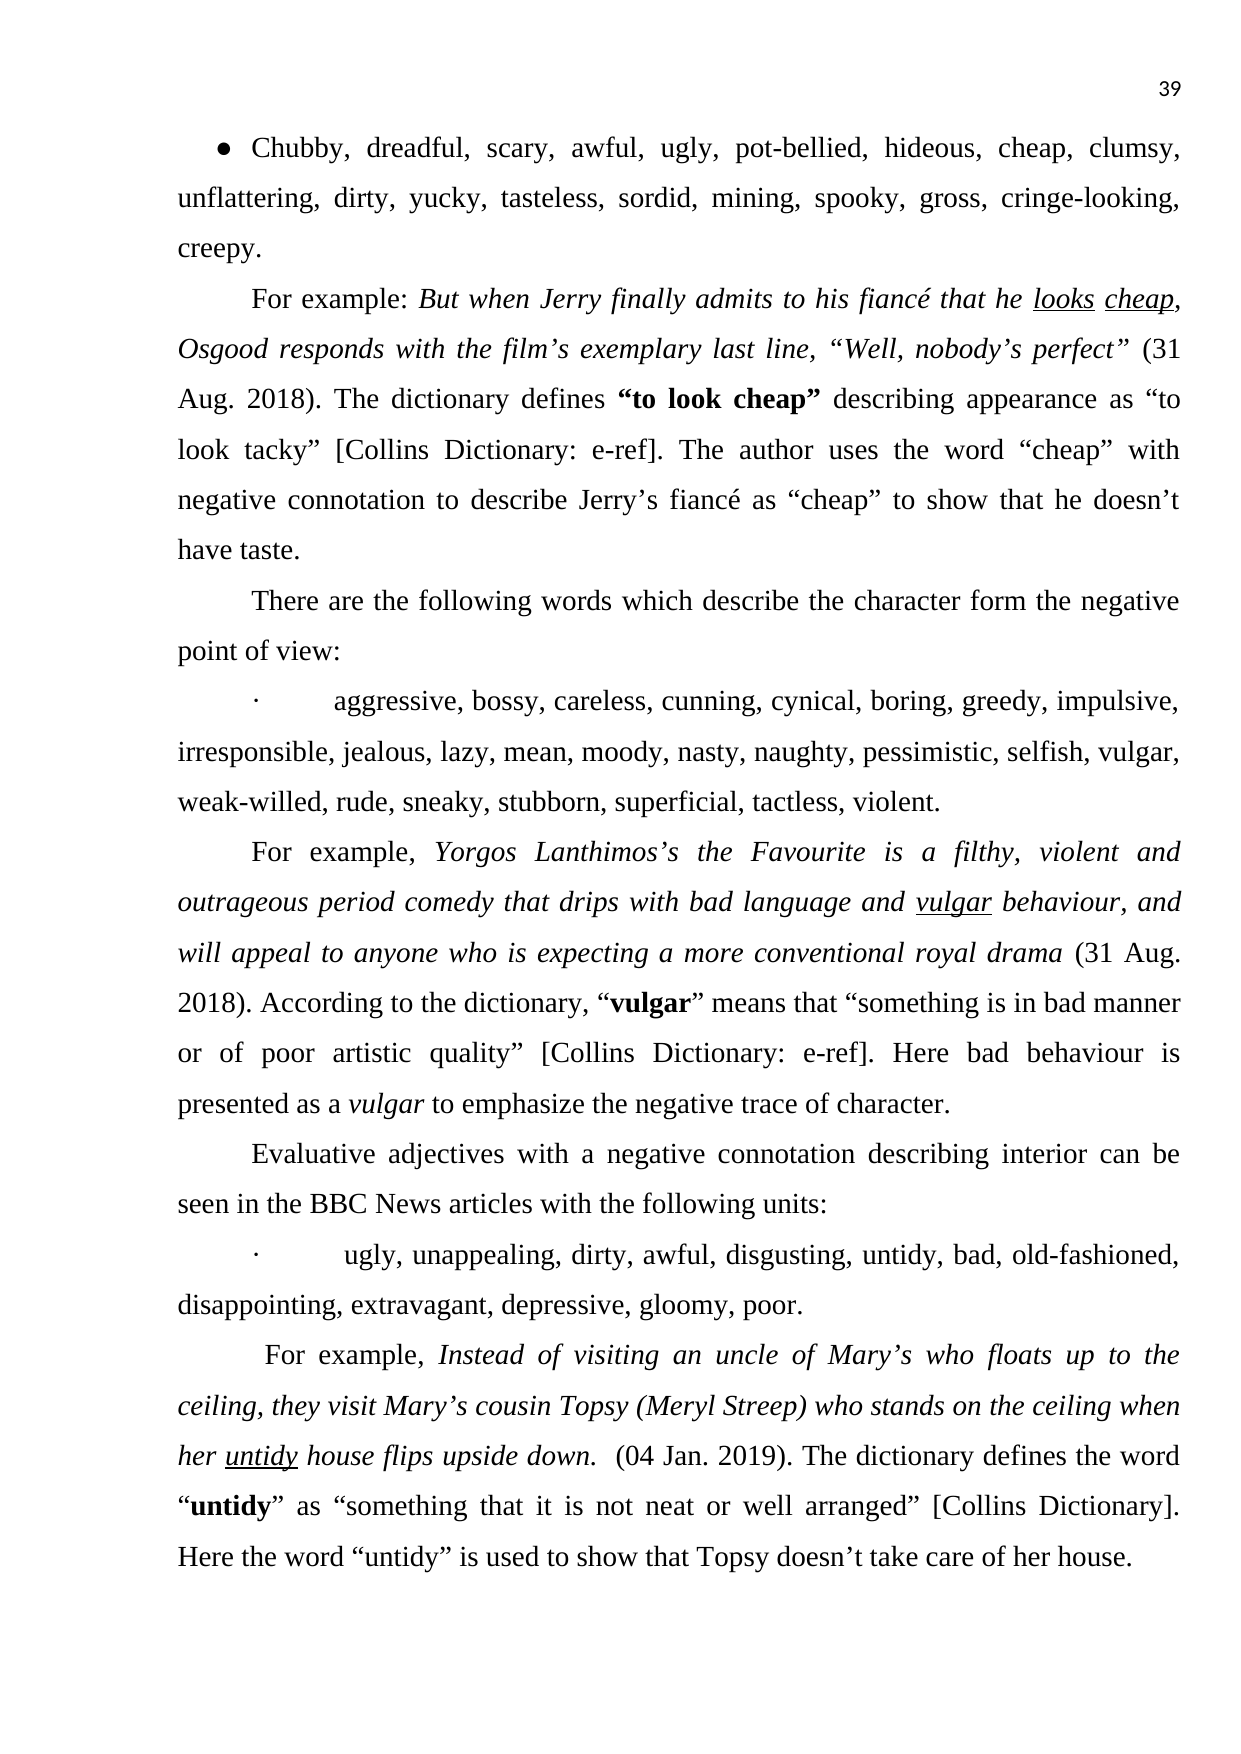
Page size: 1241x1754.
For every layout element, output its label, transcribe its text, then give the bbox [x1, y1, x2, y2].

text For example: But when Jerry finally admits to his fiancé that he looks cheap, Osgood responds with the film’s exemplary last line, “Well, nobody’s perfect” (31 Aug. 2018). The dictionary defines “to look cheap” describing appearance as “to look tacky” [Collins Dictionary: e-ref]. The author uses the word “cheap” with negative connotation to describe Jerry’s fiancé as “cheap” to show that he doesn’t have taste. [177, 281, 1181, 566]
text For example, Instead of visiting an uncle of Mary’s who floats up to the ceiling, they visit Mary’s cousin Topsy (Meryl Streep) who stands on the ceiling when her untidy house flips upside down. (04 Jan. 2019). The dictionary defines the word “untidy” as “something that it is not neat or well arranged” [Collins Dictionary]. Here the word “untidy” is used to show that Topsy doesn’t take care of her house. [177, 1337, 1181, 1572]
list Chubby, dreadful, scary, awful, ugly, pot-bellied, hideous, cheap, clumsy, unflattering, dirty, yucky, tasteless, sordid, mining, spooky, gross, cringe-looking, creepy. [177, 130, 1181, 264]
text For example, Yorgos Lanthimos’s the Favourite is a filthy, violent and outrageous period comedy that drips with bad language and vulgar behaviour, and will appeal to anyone who is expecting a more conventional royal drama (31 Aug. 2018). According to the dictionary, “vulgar” means that “something is in bad manner or of poor artistic quality” [Collins Dictionary: e-ref]. Here bad behaviour is presented as a vulgar to emphasize the negative trace of character. [177, 834, 1181, 1119]
text · aggressive, bossy, careless, cunning, cynical, boring, greedy, impulsive, irresponsible, jealous, lazy, mean, moody, nasty, naughty, pessimistic, selfish, vulgar, weak-willed, rude, sneaky, stubborn, superficial, tactless, violent. [177, 683, 1181, 817]
text Evaluative adjectives with a negative connotation describing interior can be seen in the BBC News articles with the following units: [177, 1136, 1181, 1220]
text There are the following words which describe the character form the negative point of view: [177, 583, 1181, 667]
text · ugly, unappealing, dirty, awful, disgusting, untidy, bad, old-fashioned, disappointing, extravagant, depressive, gloomy, poor. [177, 1237, 1181, 1321]
